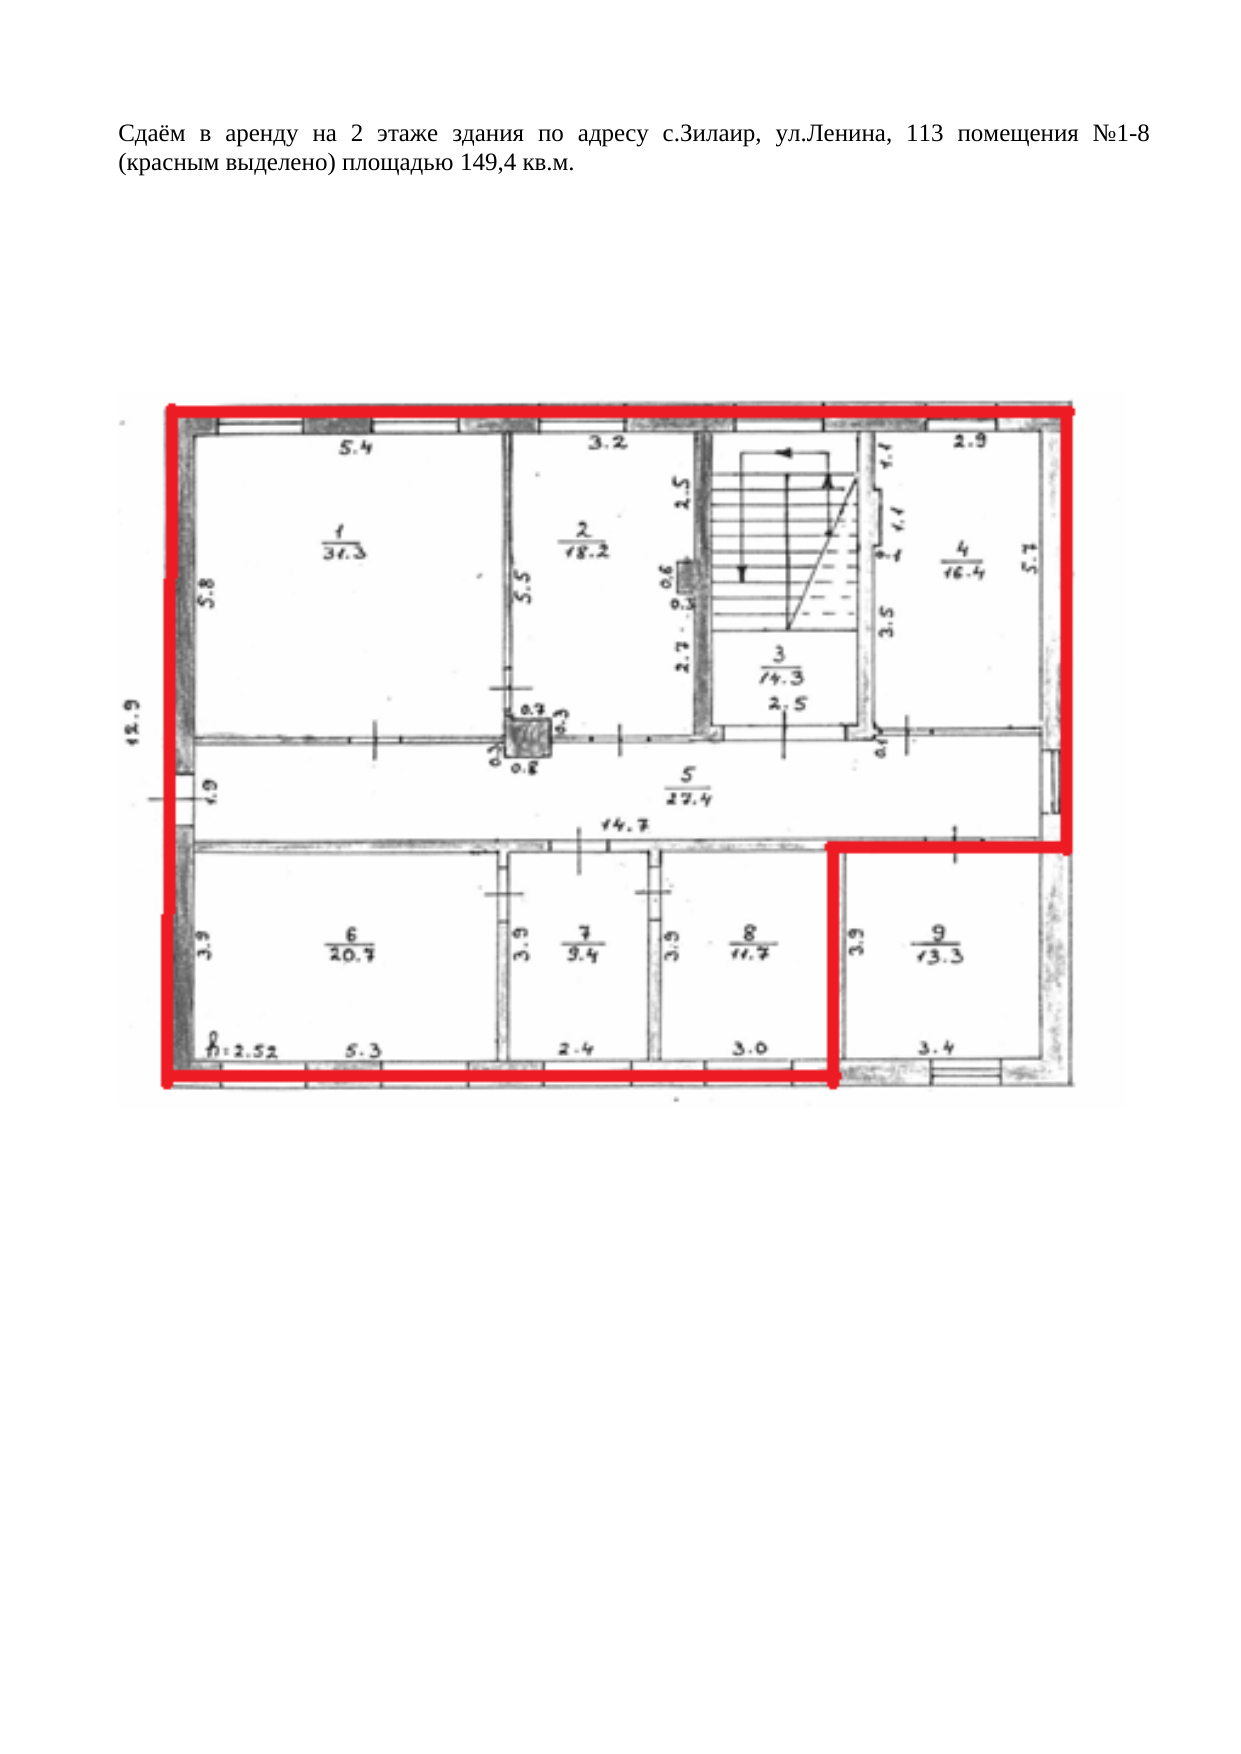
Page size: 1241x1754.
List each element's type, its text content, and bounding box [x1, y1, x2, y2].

text Сдаём в аренду на 2 этаже здания по адресу с.Зилаир, ул.Ленина, 113 помещения №1-8 (красным выделено) площадью 149,4 кв.м. [118, 118, 1152, 176]
picture [118, 392, 1173, 1146]
